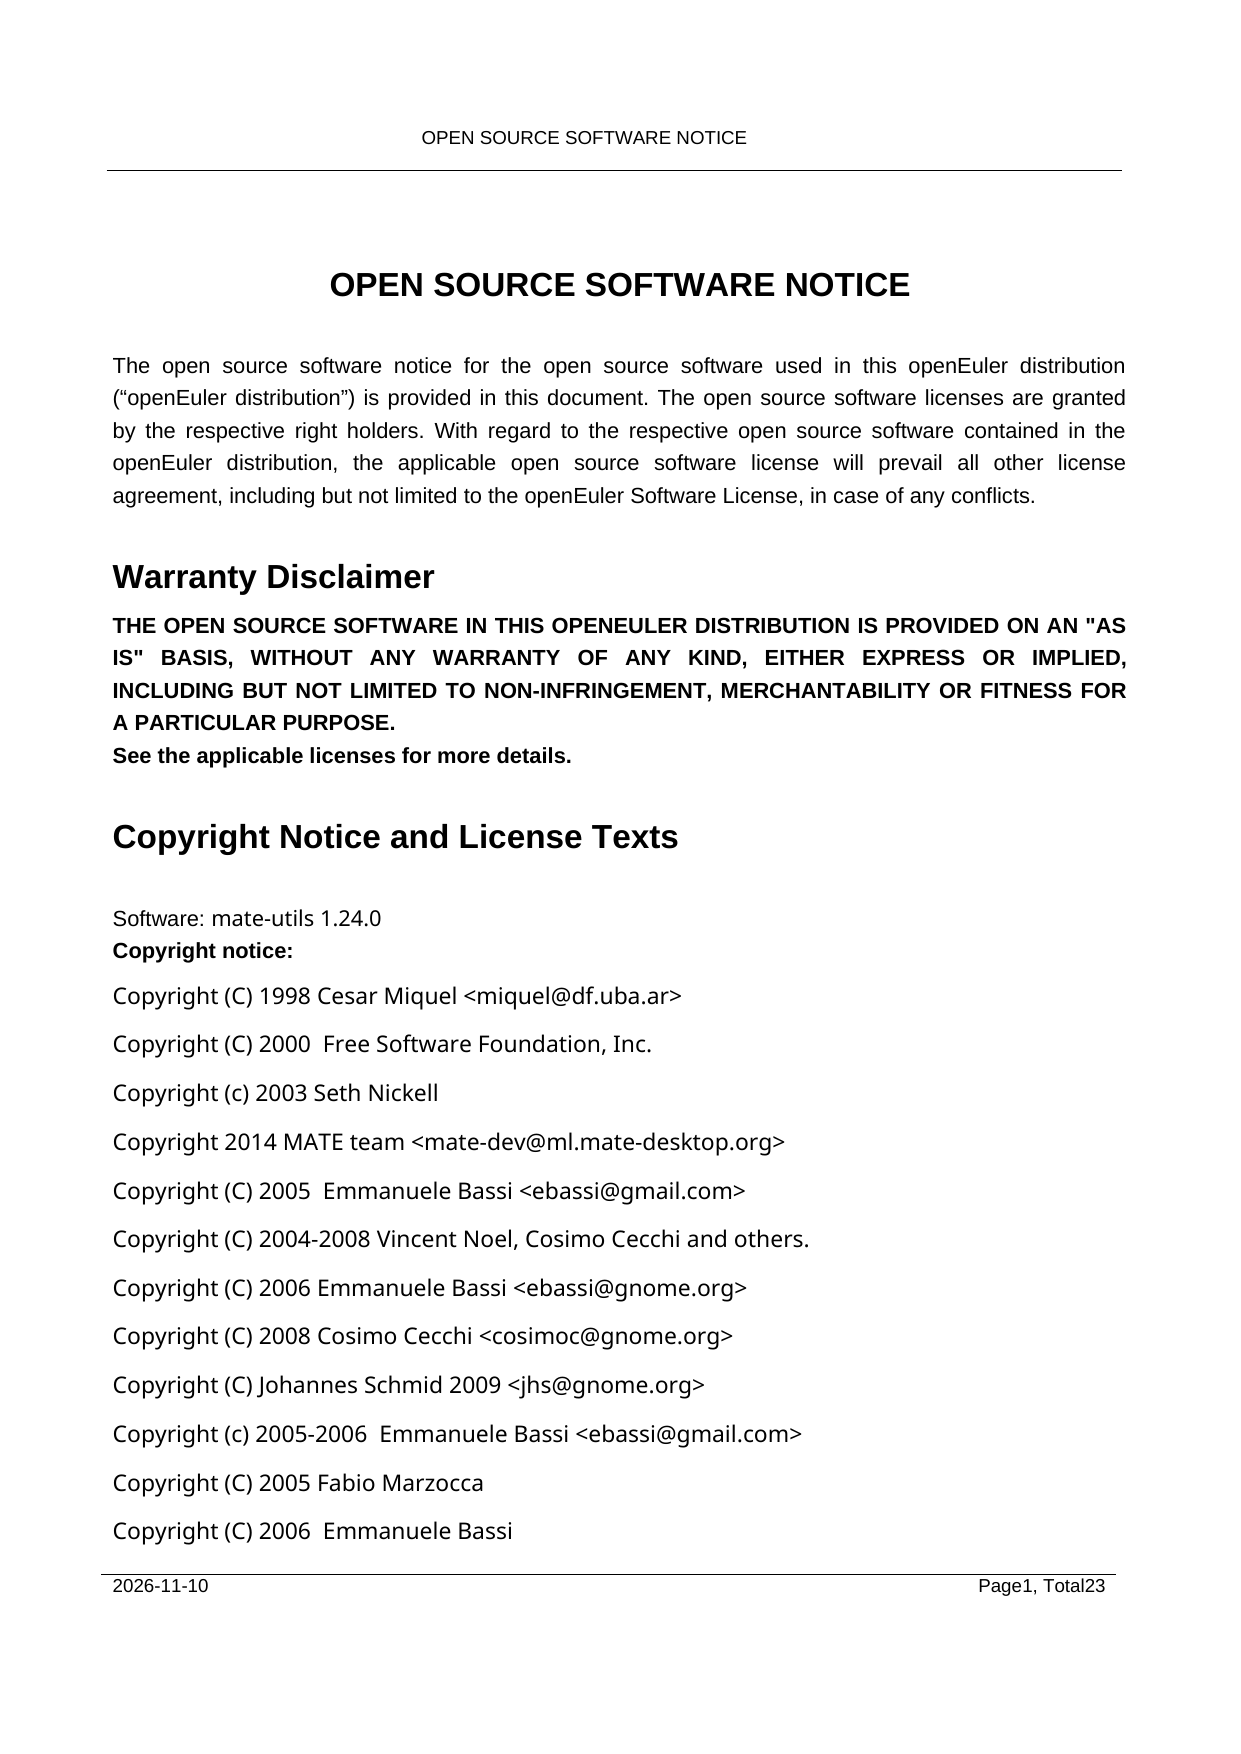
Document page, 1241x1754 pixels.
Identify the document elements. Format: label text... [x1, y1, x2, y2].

text Warranty Disclaimer [112, 544, 1128, 609]
text THE OPEN SOURCE SOFTWARE IN THIS OPENEULER DISTRIBUTION IS PROVIDED ON AN "AS IS" BASIS, WITHOUT ANY WARRANTY OF ANY KIND, EITHER EXPRESS OR IMPLIED, INCLUDING BUT NOT LIMITED TO NON-INFRINGEMENT, MERCHANTABILITY OR FITNESS FOR A PARTICULAR PURPOSE. See the applicable licenses for more details. [112, 609, 1128, 771]
text The open source software notice for the open source software used in this openEuler distribution (“openEuler distribution”) is provided in this document. The open source software licenses are granted by the respective right holders. With regard to the respective open source software contained in the openEuler distribution, the applicable open source software license will prevail all other license agreement, including but not limited to the openEuler Software License, in case of any conflicts. [112, 349, 1128, 511]
text Copyright notice: [112, 934, 1128, 966]
text Software: mate-utils 1.24.0 [112, 901, 1128, 934]
text Copyright Notice and License Texts [112, 804, 1128, 869]
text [112, 1271, 1128, 1547]
text OPEN SOURCE SOFTWARE NOTICE [112, 251, 1128, 316]
text Copyright (C) 1998 Cesar Miquel <miquel@df.uba.ar> Copyright (C) 2000 Free Software Foundation, Inc. Copyright (c) 2003 Seth Nickell Copyright 2014 MATE team <mate-dev@ml.mate-desktop.org> Copyright (C) 2005 Emmanuele Bassi <ebassi@gmail.com> Copyright (C) 2004-2008 Vincent Noel, Cosimo Cecchi and others. [112, 979, 1128, 1255]
